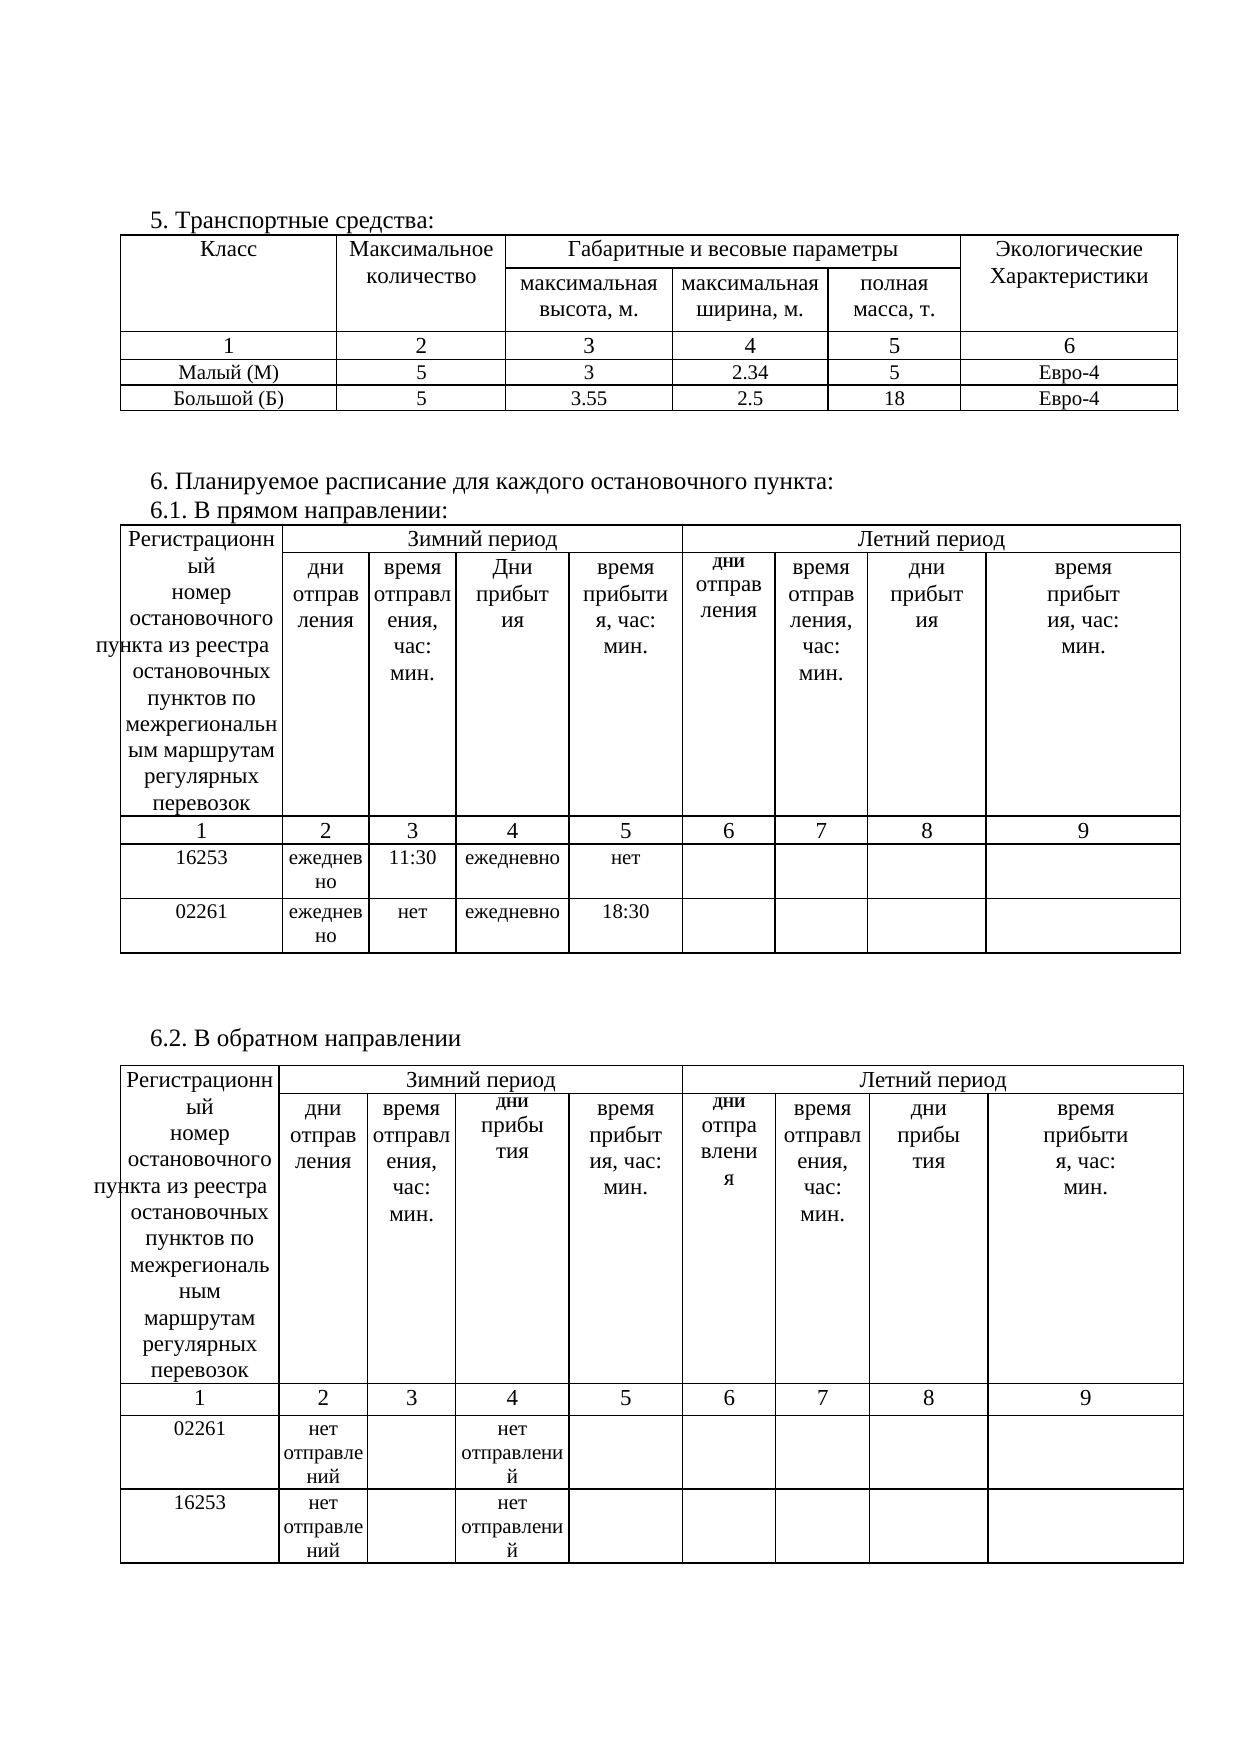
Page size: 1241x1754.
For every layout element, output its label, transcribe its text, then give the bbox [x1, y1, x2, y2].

table_cell [989, 1490, 1183, 1562]
table_cell 18 [829, 386, 960, 410]
table_cell максимальная высота, м. [506, 269, 672, 331]
table_cell 8 [868, 817, 985, 843]
table_cell [683, 845, 774, 898]
table_cell время отправ ления, час: мин. [776, 553, 867, 815]
table_header Габаритные и весовые параметры [506, 236, 960, 267]
table_cell 4 [456, 1384, 568, 1414]
table_cell 2.34 [673, 360, 827, 384]
text 6.1. В прямом направлении: [150, 495, 1090, 524]
table_cell ежедневно [283, 845, 368, 898]
table_cell 5 [337, 386, 505, 410]
table_cell ДНИ отправ ления [683, 553, 774, 815]
table_cell 7 [776, 1384, 869, 1414]
table_cell [683, 1416, 775, 1488]
table_cell время отправл ения, час: мин. [370, 553, 455, 815]
table_cell [368, 1490, 455, 1562]
table_cell время отправл ения, час: мин. [776, 1094, 869, 1383]
table_cell ежедневно [283, 899, 368, 952]
table_cell [870, 1416, 987, 1488]
table_header Регистрационный номер остановочного пункта из реестра остановочных пунктов по межрегиональным маршрутам регулярных перевозок [121, 1066, 278, 1383]
table_header Летний период [683, 526, 1180, 552]
table_header Экологические Характеристики [961, 236, 1177, 331]
table_cell время прибыти я, час: мин. [989, 1094, 1183, 1383]
table_cell 5 [570, 817, 682, 843]
table_cell 16253 [121, 1490, 278, 1562]
table_header Зимний период [280, 1066, 682, 1093]
table_cell [776, 1490, 869, 1562]
table_cell 3 [506, 332, 672, 358]
table_cell 18:30 [570, 899, 682, 952]
text 6. Планируемое расписание для каждого остановочного пункта: [150, 466, 1090, 495]
table_cell полная масса, т. [829, 269, 960, 331]
table_cell [870, 1490, 987, 1562]
table_cell [987, 845, 1180, 898]
table_cell 3 [506, 360, 672, 384]
table_cell 7 [776, 817, 867, 843]
table_header Класс [121, 236, 336, 331]
table_cell 9 [989, 1384, 1183, 1414]
table_cell дни прибы тия [870, 1094, 987, 1383]
table_cell [570, 1416, 682, 1488]
table_cell Малый (М) [121, 360, 336, 384]
table_cell время прибыт ия, час: мин. [987, 553, 1180, 815]
table_cell ежедневно [457, 845, 568, 898]
table_cell 16253 [121, 845, 282, 898]
table_cell 3 [370, 817, 455, 843]
table_cell нет отправлений [280, 1416, 367, 1488]
table_cell 5 [829, 360, 960, 384]
table_cell ежедневно [457, 899, 568, 952]
table_cell 4 [673, 332, 827, 358]
table_cell 5 [337, 360, 505, 384]
table_cell Евро-4 [961, 360, 1177, 384]
table_cell дни отправ ления [280, 1094, 367, 1383]
table_cell [868, 845, 985, 898]
table_cell 2 [280, 1384, 367, 1414]
table_cell Евро-4 [961, 386, 1177, 410]
table_cell 6 [683, 817, 774, 843]
table_cell [776, 845, 867, 898]
table_cell время прибыт ия, час: мин. [570, 1094, 682, 1383]
table_cell время прибыти я, час: мин. [570, 553, 682, 815]
table_cell 3.55 [506, 386, 672, 410]
table_header Максимальное количество [337, 236, 505, 331]
table_cell [776, 899, 867, 952]
table_cell [776, 1416, 869, 1488]
table_cell нет отправлений [456, 1490, 568, 1562]
table_header Регистрационный номер остановочного пункта из реестра остановочных пунктов по межрегиональным маршрутам регулярных перевозок [121, 526, 282, 815]
table_cell 1 [121, 1384, 278, 1414]
table_cell 1 [121, 817, 282, 843]
table_cell нет отправлений [456, 1416, 568, 1488]
table_cell дни прибыт ия [868, 553, 985, 815]
table_cell [868, 899, 985, 952]
table_cell 3 [368, 1384, 455, 1414]
table_cell [683, 899, 774, 952]
table_cell 9 [987, 817, 1180, 843]
table_cell 5 [829, 332, 960, 358]
table_cell 2.5 [673, 386, 827, 410]
table_cell время отправл ения, час: мин. [368, 1094, 455, 1383]
table_cell [989, 1416, 1183, 1488]
table_cell 4 [457, 817, 568, 843]
table_cell Большой (Б) [121, 386, 336, 410]
table_cell максимальная ширина, м. [673, 269, 827, 331]
table_cell 2 [283, 817, 368, 843]
table_header Зимний период [283, 526, 682, 552]
table_cell нет отправлений [280, 1490, 367, 1562]
text 6.2. В обратном направлении [150, 1023, 1090, 1052]
table_cell 5 [570, 1384, 682, 1414]
table_cell 11:30 [370, 845, 455, 898]
text 5. Транспортные средства: [150, 205, 1090, 234]
table_cell 2 [337, 332, 505, 358]
table_cell ДНИ отпра влени я [683, 1094, 775, 1383]
table_cell ДНИ прибы тия [456, 1094, 568, 1383]
table_cell 8 [870, 1384, 987, 1414]
table_cell 6 [961, 332, 1177, 358]
table_cell 02261 [121, 1416, 278, 1488]
table_cell 02261 [121, 899, 282, 952]
table_cell 6 [683, 1384, 775, 1414]
table_cell дни отправ ления [283, 553, 368, 815]
table_cell [683, 1490, 775, 1562]
table_header Летний период [683, 1066, 1183, 1093]
table_cell нет [570, 845, 682, 898]
table_cell [368, 1416, 455, 1488]
table_cell 1 [121, 332, 336, 358]
table_cell Дни прибыт ия [457, 553, 568, 815]
table_cell [987, 899, 1180, 952]
table_cell нет [370, 899, 455, 952]
table_cell [570, 1490, 682, 1562]
